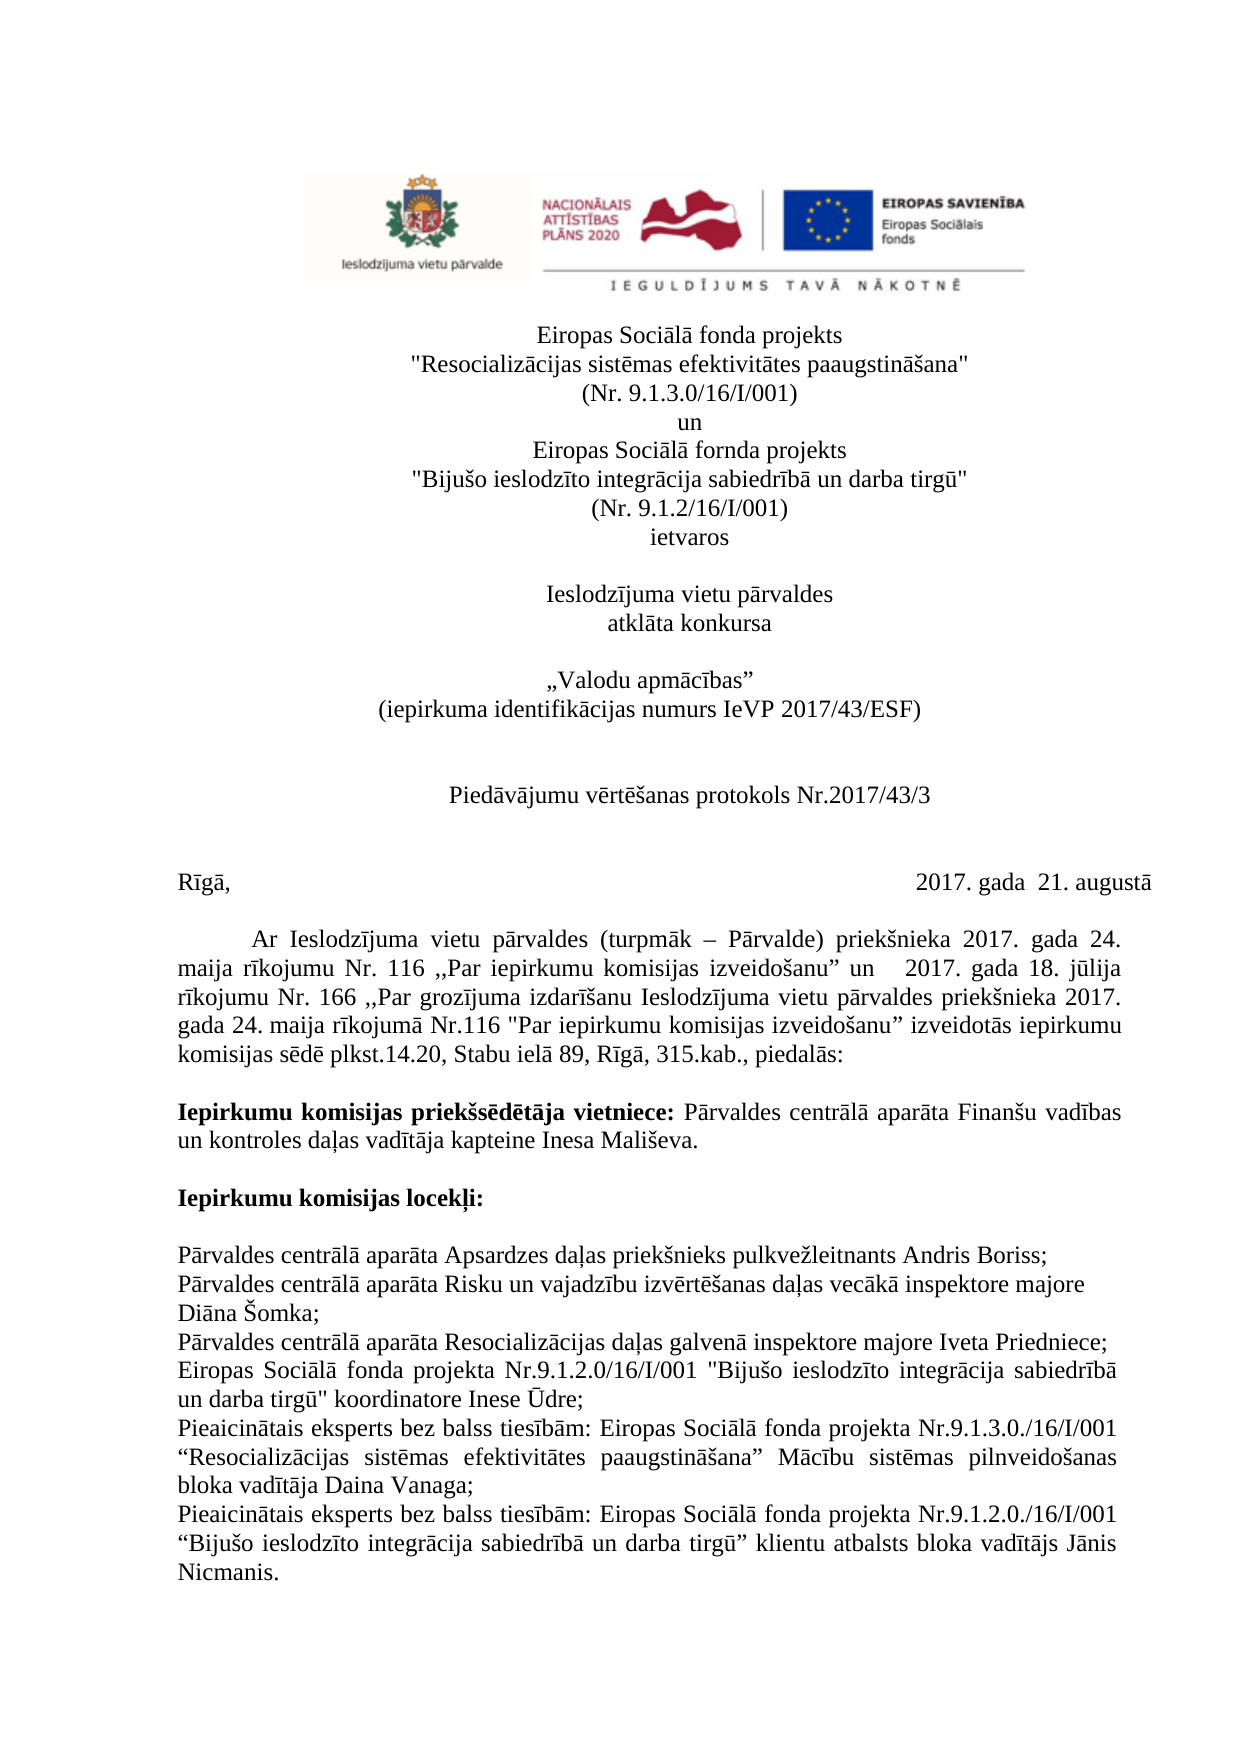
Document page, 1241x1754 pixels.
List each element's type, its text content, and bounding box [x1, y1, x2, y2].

text Ar Ieslodzījuma vietu pārvaldes (turpmāk – Pārvalde) priekšnieka 2017. gada 24. maija rīkojumu Nr. 116 ,,Par iepirkumu komisijas izveidošanu” un 2017. gada 18. jūlija rīkojumu Nr. 166 ,,Par grozījuma izdarīšanu Ieslodzījuma vietu pārvaldes priekšnieka 2017. gada 24. maija rīkojumā Nr.116 "Par iepirkumu komisijas izveidošanu” izveidotās iepirkumu komisijas sēdē plkst.14.20, Stabu ielā 89, Rīgā, 315.kab., piedalās: [177, 924, 1122, 1068]
text Pārvaldes centrālā aparāta Resocializācijas daļas galvenā inspektore majore Iveta Priedniece; [177, 1327, 1122, 1355]
text Pārvaldes centrālā aparāta Apsardzes daļas priekšnieks pulkvežleitnants Andris Boriss; [177, 1240, 1117, 1269]
text (Nr. 9.1.3.0/16/I/001) [177, 378, 1202, 407]
text "Bijušo ieslodzīto integrācija sabiedrībā un darba tirgū" [177, 464, 1202, 493]
text Pieaicinātais eksperts bez balss tiesībām: Eiropas Sociālā fonda projekta Nr.9.1.3.0./16/I/001 “Resocializācijas sistēmas efektivitātes paaugstināšana” Mācību sistēmas pilnveidošanas bloka vadītāja Daina Vanaga; [177, 1413, 1117, 1499]
text Pieaicinātais eksperts bez balss tiesībām: Eiropas Sociālā fonda projekta Nr.9.1.2.0./16/I/001 “Bijušo ieslodzīto integrācija sabiedrībā un darba tirgū” klientu atbalsts bloka vadītājs Jānis Nicmanis. [177, 1499, 1117, 1585]
picture [302, 146, 1077, 321]
text Eiropas Sociālā fornda projekts [177, 435, 1202, 464]
text Eiropas Sociālā fonda projekts [177, 320, 1202, 349]
text un [177, 407, 1202, 435]
text atklāta konkursa [177, 608, 1202, 637]
text „Valodu apmācības” [177, 665, 1122, 694]
text Piedāvājumu vērtēšanas Nr.2017/43/3 [177, 780, 1202, 809]
text Pārvaldes centrālā aparāta Risku un vajadzību izvērtēšanas daļas vecākā inspektore majore [177, 1269, 1202, 1298]
text Ieslodzījuma vietu pārvaldes [177, 579, 1202, 608]
text "Resocializācijas sistēmas efektivitātes paaugstināšana" [177, 349, 1202, 378]
text Iepirkumu komisijas priekšsēdētāja vietniece: Pārvaldes centrālā aparāta Finanšu vadības un kontroles daļas vadītāja kapteine Inesa Mališeva. [177, 1097, 1122, 1154]
text Rīgā, 2017. gada 21. augustā [177, 867, 1122, 895]
text (Nr. 9.1.2/16/I/001) [177, 493, 1202, 522]
text Diāna Šomka; [177, 1298, 1122, 1327]
text ietvaros [177, 522, 1202, 550]
text Iepirkumu komisijas locekļi: [177, 1183, 1122, 1212]
text Eiropas Sociālā fonda projekta Nr.9.1.2.0/16/I/001 "Bijušo ieslodzīto integrācija sabiedrībā un darba tirgū" koordinatore Inese Ūdre; [177, 1355, 1117, 1413]
text (iepirkuma identifikācijas numurs IeVP 2017/43/ESF) [177, 694, 1122, 723]
